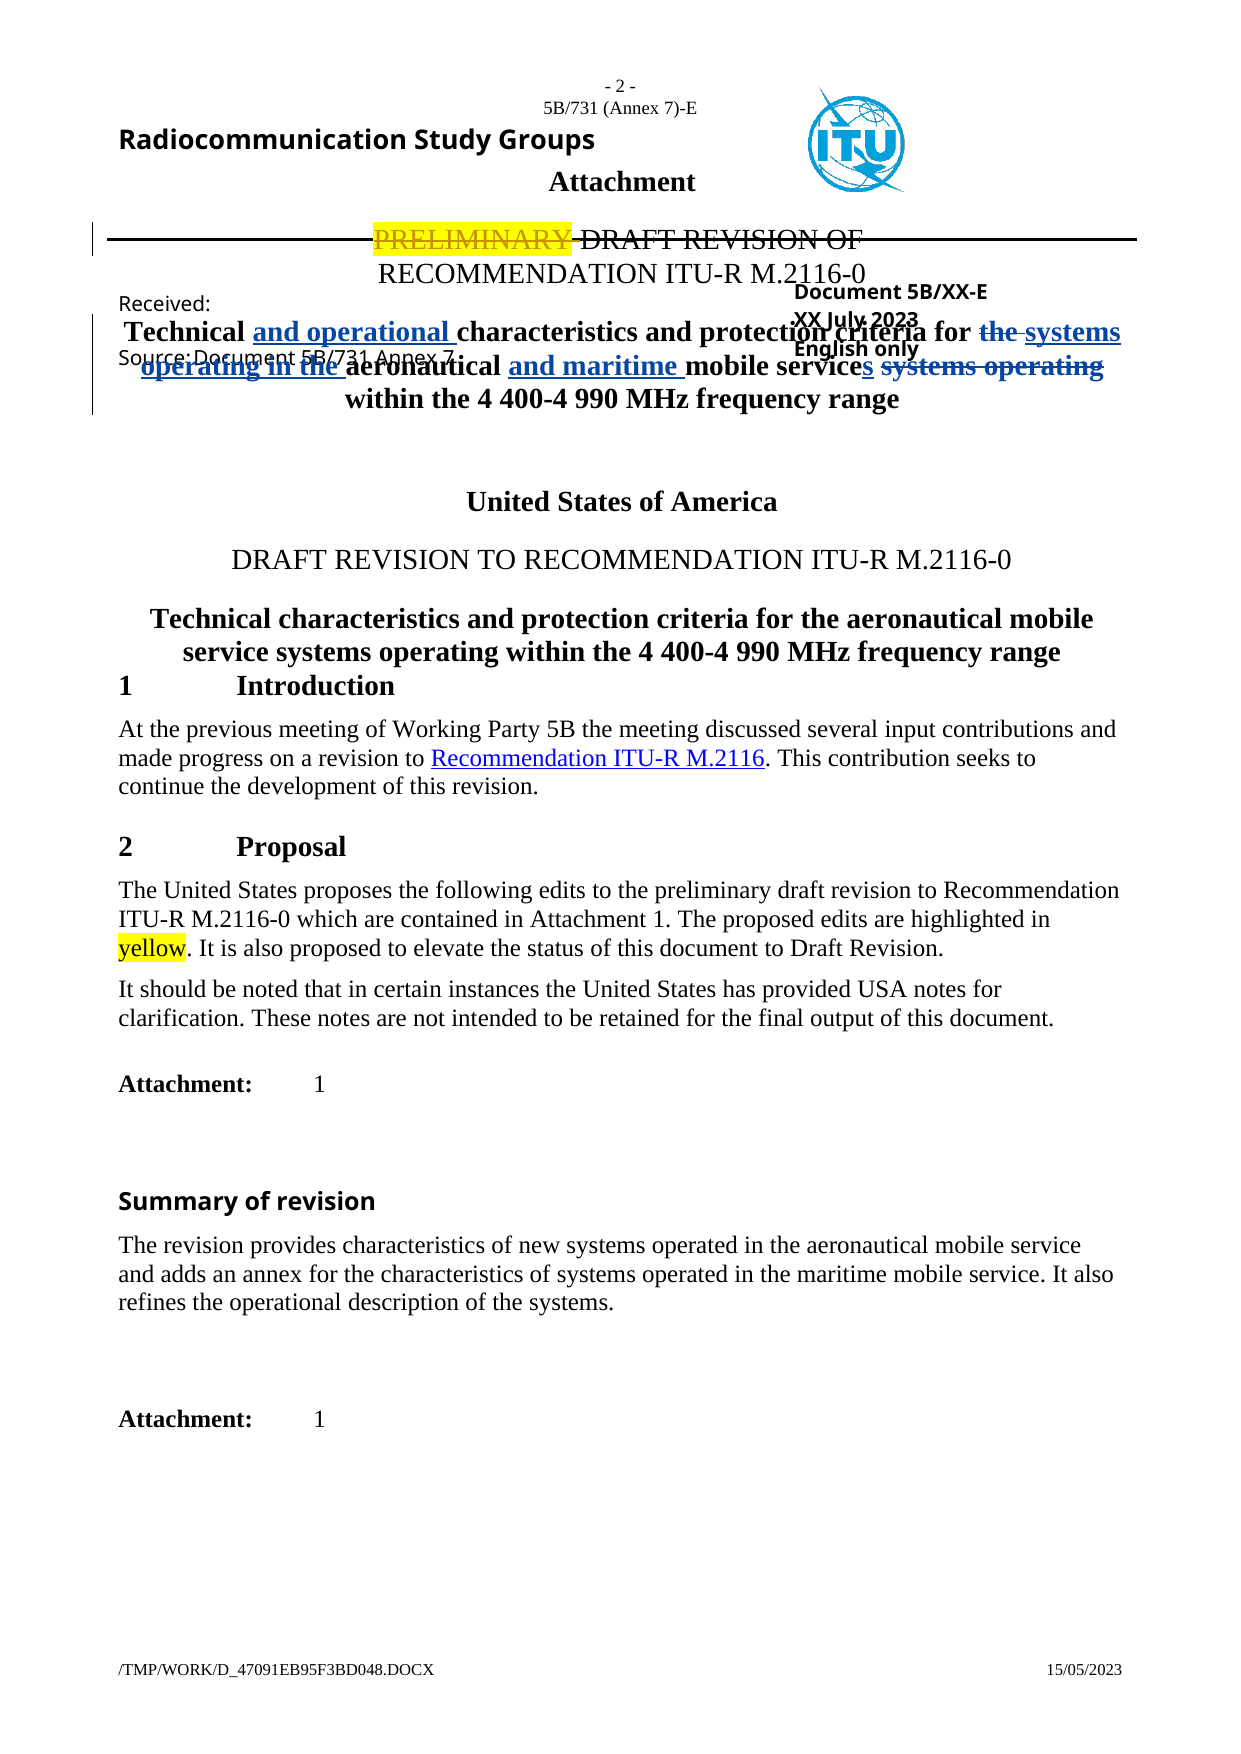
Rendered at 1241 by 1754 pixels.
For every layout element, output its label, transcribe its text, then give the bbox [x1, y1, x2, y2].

text 2 Proposal [118, 829, 1122, 863]
text Attachment: 1 [118, 1404, 1122, 1432]
text 1 Introduction [118, 668, 1122, 701]
table_cell Technical characteristics and protection criteria for the aeronautical mobile service systems operating within the 4 400-4 990 MHz frequency range [107, 576, 1137, 668]
table_cell DRAFT REVISION TO RECOMMENDATION ITU-R M.2116-0 [107, 517, 1137, 576]
table_cell United States of America [107, 415, 1137, 517]
text Attachment: 1 [118, 1069, 1122, 1098]
table_cell Technical characteristics and protection criteria for aeronautical mobile service within the 4 400-4 990 MHz frequency range [107, 289, 1137, 415]
table_header Attachment [107, 76, 1137, 197]
text It should be noted that in certain instances the United States has provided USA notes for clarification. These notes are not intended to be retained for the final output of this document. [118, 974, 1122, 1032]
text The United States proposes the following edits to the preliminary draft revision to Recommendation ITU-R M.2116-0 which are contained in Attachment 1. The proposed edits are highlighted in yellow. It is also proposed to elevate the status of this document to Draft Revision. [118, 875, 1122, 962]
table_cell DRAFT REVISION of RECOMMENDATION ITU-R M.2116-0 [107, 197, 1137, 289]
text The revision provides characteristics of new systems operated in the aeronautical mobile service and adds an annex for the characteristics of systems operated in the maritime mobile service. It also refines the operational description of the systems. [118, 1230, 1122, 1316]
text Summary of revision [118, 1183, 1122, 1217]
text At the previous meeting of Working Party 5B the meeting discussed several input contributions and made progress on a revision to Recommendation ITU-R M.2116. This contribution seeks to continue the development of this revision. [118, 714, 1122, 800]
